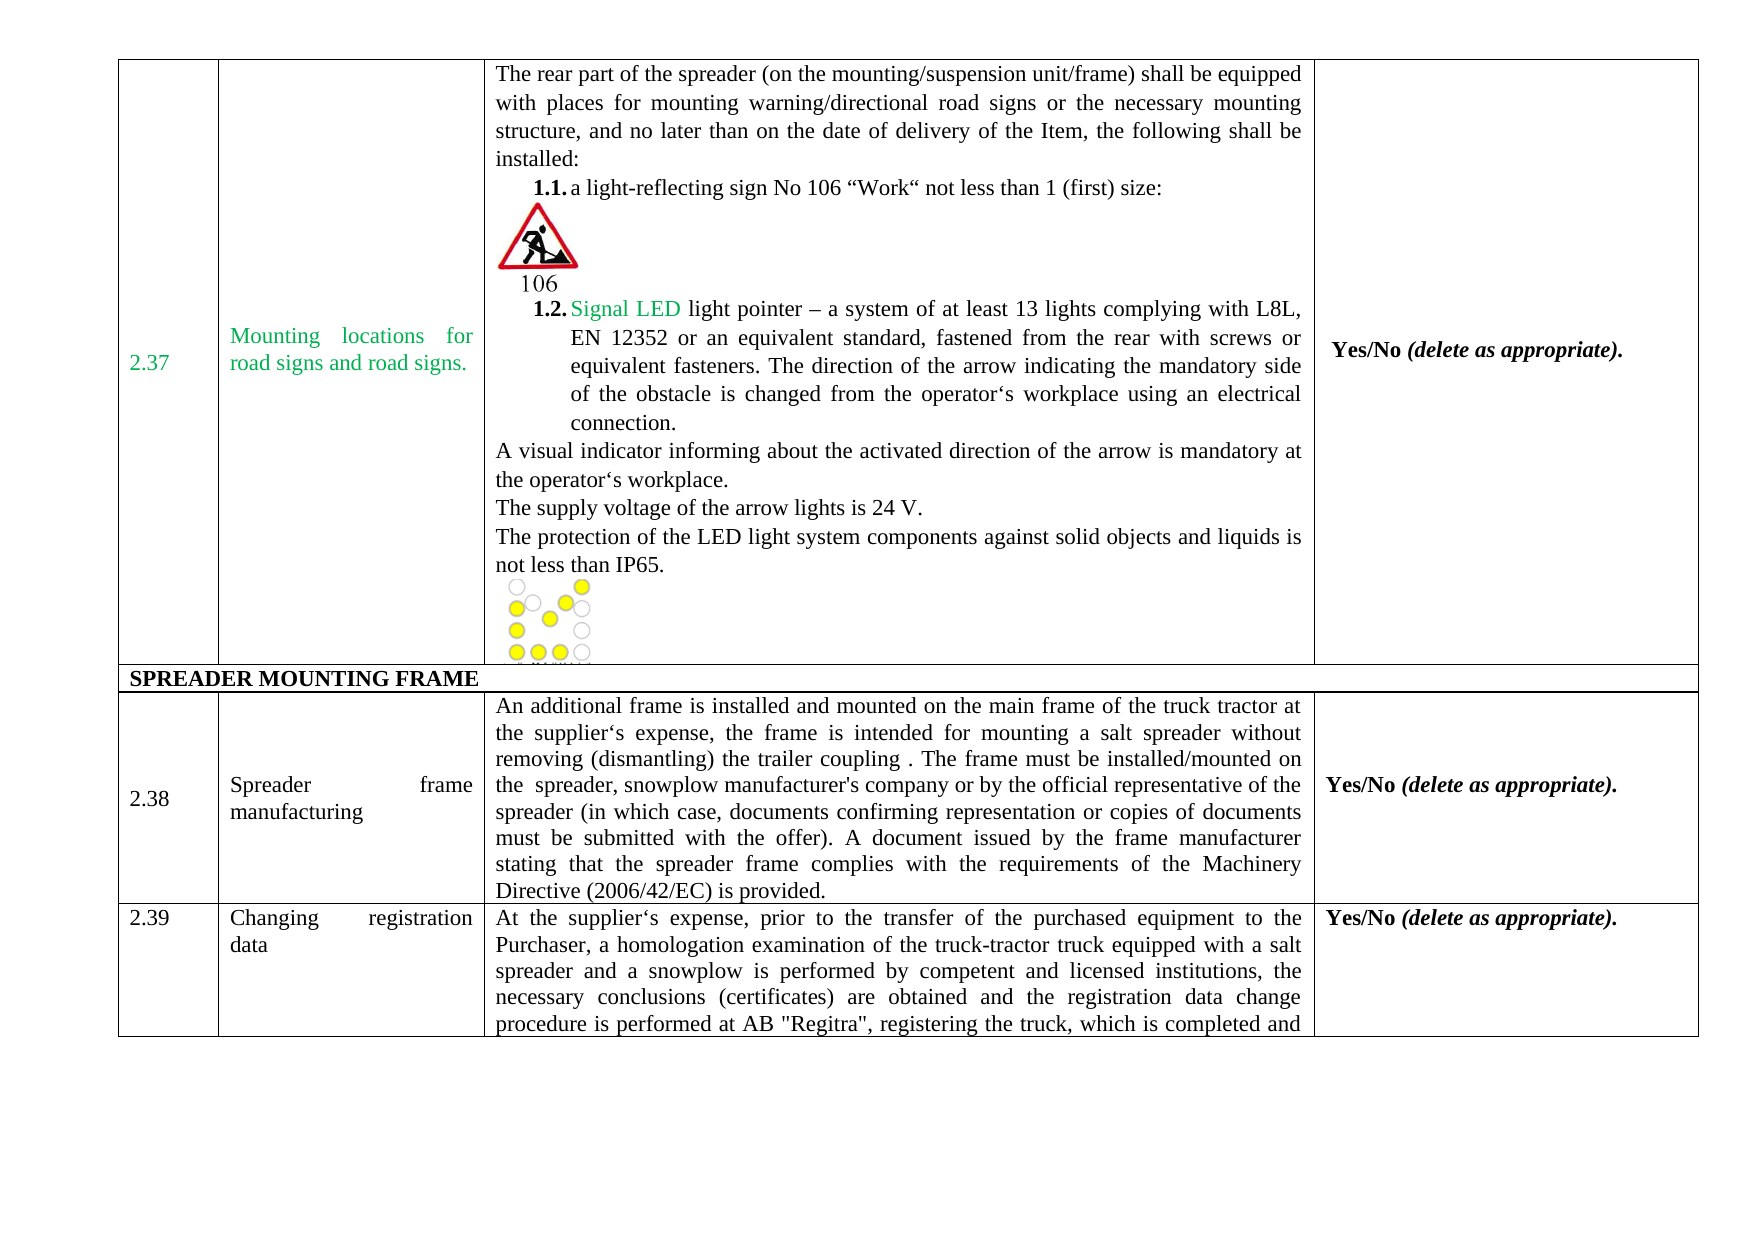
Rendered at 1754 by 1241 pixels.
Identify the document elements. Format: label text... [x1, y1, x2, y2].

table_cell SPREADER MOUNTING FRAME [119, 665, 1698, 691]
table_cell Yes/No (delete as appropriate). [1315, 693, 1698, 903]
table_cell Mounting locations for road signs and road signs. [219, 60, 484, 664]
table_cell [219, 904, 484, 1036]
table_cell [1315, 904, 1698, 1036]
table_cell 2.38 [119, 693, 218, 903]
table_cell The rear part of the spreader (on the mounting/suspension unit/frame) shall be equipped with places for mounting warning/directional road signs or the necessary mounting structure, and no later than on the date of delivery of the Item, the following shall be installed: a light-reflecting sign No 106 “Work“ not less than 1 (first) size: Signal LED light pointer – a system of at least 13 lights complying with L8L, EN 12352 or an equivalent standard, fastened from the rear with screws or equivalent fasteners. The direction of the arrow indicating the mandatory side of the obstacle is changed from the operator‘s workplace using an electrical connection. A visual indicator informing about the activated direction of the arrow is mandatory at the operator‘s workplace. The supply voltage of the arrow lights is 24 V. The protection of the LED light system components against solid objects and liquids is not less than IP65. [485, 60, 1314, 664]
table_cell An additional frame is installed and mounted on the main frame of the truck tractor at the supplier‘s expense, the frame is intended for mounting a salt spreader without removing (dismantling) the trailer coupling . The frame must be installed/mounted on the spreader, snowplow manufacturer's company or by the official representative of the spreader (in which case, documents confirming representation or copies of documents must be submitted with the offer). A document issued by the frame manufacturer stating that the spreader frame complies with the requirements of the Machinery Directive (2006/42/EC) is provided. [485, 693, 1314, 903]
picture [501, 579, 600, 664]
table_cell 2.37 [119, 60, 218, 664]
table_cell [485, 904, 1314, 1036]
table_cell Yes/No (delete as appropriate). [1315, 60, 1698, 664]
table_cell 2.39 [119, 904, 218, 1036]
table_cell Spreader frame manufacturing [219, 693, 484, 903]
